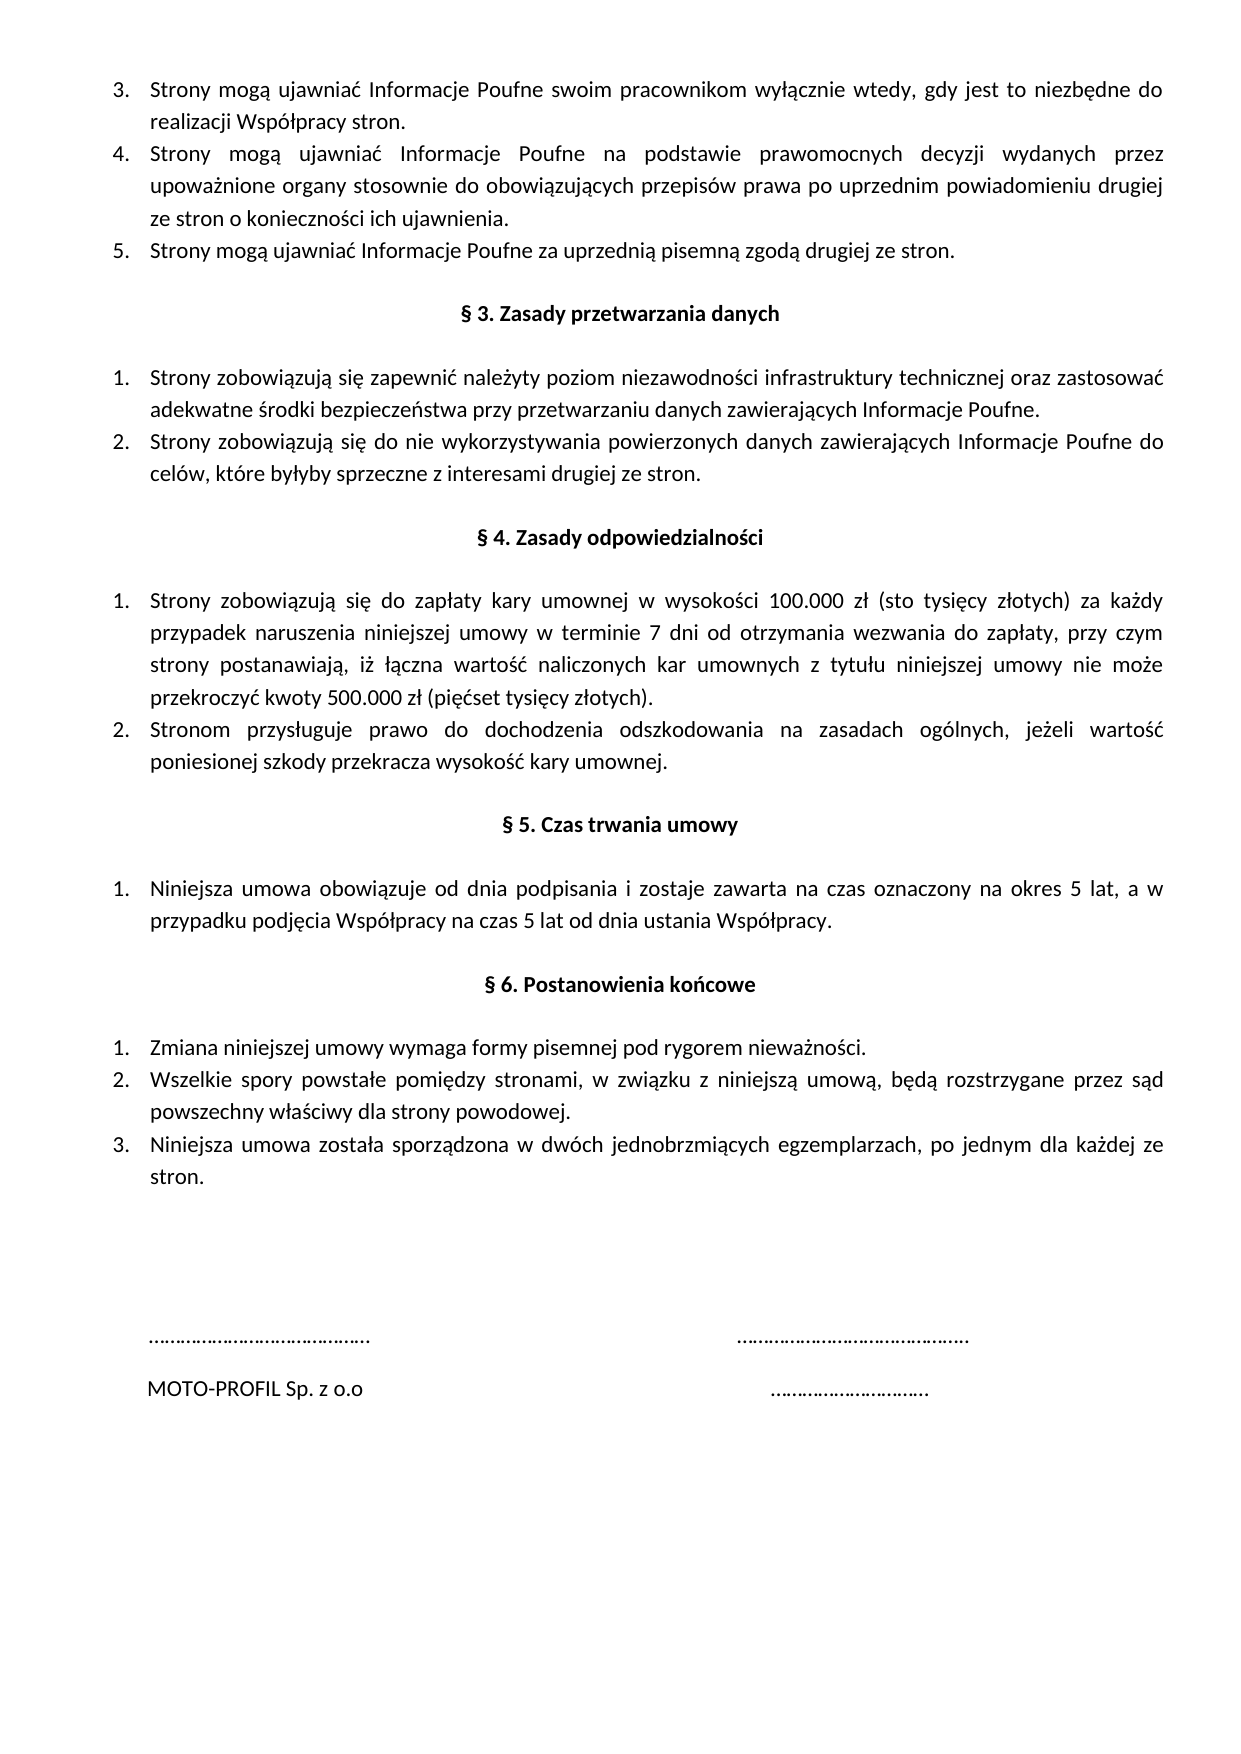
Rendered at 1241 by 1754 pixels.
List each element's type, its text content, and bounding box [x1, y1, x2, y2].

list Zmiana niniejszej umowy wymaga formy pisemnej pod rygorem nieważności. [112, 1033, 1165, 1061]
list Strony mogą ujawniać Informacje Poufne za uprzednią pisemną zgodą drugiej ze stron. [112, 236, 1165, 264]
text § 4. Zasady odpowiedzialności [75, 523, 1165, 551]
list Strony zobowiązują się zapewnić należyty poziom niezawodności infrastruktury technicznej oraz zastosować adekwatne środki bezpieczeństwa przy przetwarzaniu danych zawierających Informacje Poufne. [112, 363, 1165, 423]
list Stronom przysługuje prawo do dochodzenia odszkodowania na zasadach ogólnych, jeżeli wartość poniesionej szkody przekracza wysokość kary umownej. [112, 715, 1165, 775]
text § 5. Czas trwania umowy [75, 811, 1165, 839]
text § 6. Postanowienia końcowe [75, 970, 1165, 998]
list Strony mogą ujawniać Informacje Poufne na podstawie prawomocnych decyzji wydanych przez upoważnione organy stosownie do obowiązujących przepisów prawa po uprzednim powiadomieniu drugiej ze stron o konieczności ich ujawnienia. [112, 139, 1165, 232]
text § 3. Zasady przetwarzania danych [75, 299, 1165, 327]
list Wszelkie spory powstałe pomiędzy stronami, w związku z niniejszą umową, będą rozstrzygane przez sąd powszechny właściwy dla strony powodowej. [112, 1065, 1165, 1126]
text …………………………………… …………………………………….. [75, 1321, 1165, 1349]
list Strony mogą ujawniać Informacje Poufne swoim pracownikom wyłącznie wtedy, gdy jest to niezbędne do realizacji Współpracy stron. [112, 75, 1165, 135]
list Strony zobowiązują się do zapłaty kary umownej w wysokości 100.000 zł (sto tysięcy złotych) za każdy przypadek naruszenia niniejszej umowy w terminie 7 dni od otrzymania wezwania do zapłaty, przy czym strony postanawiają, iż łączna wartość naliczonych kar umownych z tytułu niniejszej umowy nie może przekroczyć kwoty 500.000 zł (pięćset tysięcy złotych). [112, 586, 1165, 711]
text MOTO-PROFIL Sp. z o.o ………………………… [75, 1374, 1165, 1402]
list Niniejsza umowa obowiązuje od dnia podpisania i zostaje zawarta na czas oznaczony na okres 5 lat, a w przypadku podjęcia Współpracy na czas 5 lat od dnia ustania Współpracy. [112, 874, 1165, 934]
list Strony zobowiązują się do nie wykorzystywania powierzonych danych zawierających Informacje Poufne do celów, które byłyby sprzeczne z interesami drugiej ze stron. [112, 427, 1165, 487]
list Niniejsza umowa została sporządzona w dwóch jednobrzmiących egzemplarzach, po jednym dla każdej ze stron. [112, 1130, 1165, 1190]
